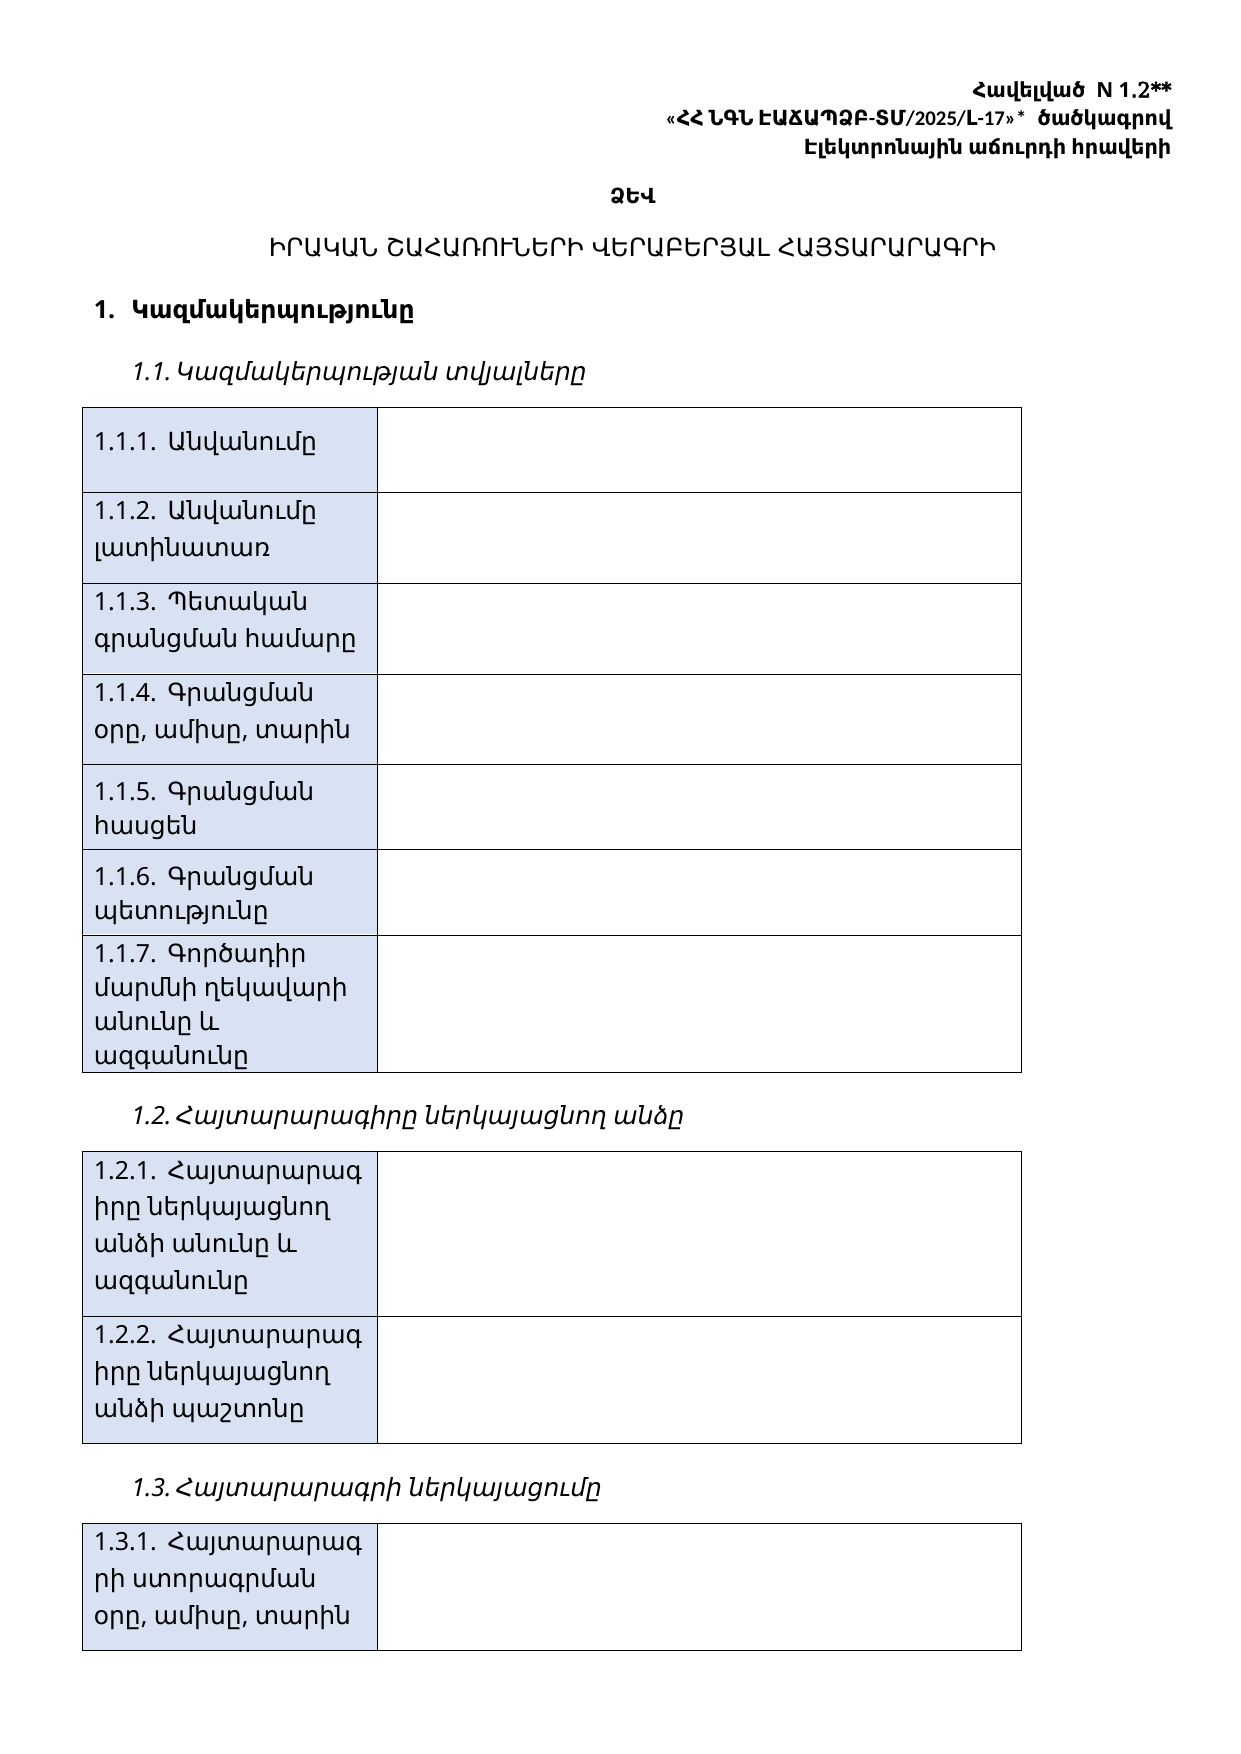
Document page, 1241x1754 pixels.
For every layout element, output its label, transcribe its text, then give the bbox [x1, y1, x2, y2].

list Կազմակերպության տվյալները [131, 353, 1171, 387]
table_cell [378, 493, 1021, 583]
list Հայտարարագիրը ներկայացնող անձը [131, 1098, 1171, 1132]
table_cell [378, 850, 1021, 934]
list Կազմակերպությունը [94, 291, 1171, 326]
list Հայտարարագրի ներկայացումը [131, 1469, 1171, 1503]
table_cell Գործադիր մարմնի ղեկավարի անունը և ազգանունը [83, 936, 377, 1072]
table_cell Հայտարարագիրը ներկայացնող անձի պաշտոնը [83, 1317, 377, 1443]
table_cell [378, 675, 1021, 764]
table_cell Անվանումը լատինատառ [83, 493, 377, 583]
table_cell [378, 584, 1021, 673]
text Հավելված N 1․2** [94, 75, 1171, 103]
table_cell Պետական գրանցման համարը [83, 584, 377, 673]
table_cell Գրանցման հասցեն [83, 765, 377, 849]
text «ՀՀ ՆԳՆ ԷԱՃԱՊՁԲ-ՏՄ/2025/Լ-17»* ծածկագրով [94, 103, 1171, 132]
table_cell Գրանցման պետությունը [83, 850, 377, 934]
table_cell [378, 1317, 1021, 1443]
table_cell [378, 936, 1021, 1072]
text ՁԵՎ [94, 184, 1171, 209]
table_cell [378, 765, 1021, 849]
table_header [378, 1524, 1021, 1650]
table_header [378, 408, 1021, 492]
table_cell Գրանցման օրը, ամիսը, տարին [83, 675, 377, 764]
table_header Անվանումը [83, 408, 377, 492]
text ԻՐԱԿԱՆ ՇԱՀԱՌՈՒՆԵՐԻ ՎԵՐԱԲԵՐՅԱԼ ՀԱՅՏԱՐԱՐԱԳՐԻ [94, 233, 1171, 262]
table_header Հայտարարագիրը ներկայացնող անձի անունը և ազգանունը [83, 1152, 377, 1316]
table_header Հայտարարագրի ստորագրման օրը, ամիսը, տարին [83, 1524, 377, 1650]
table_header [378, 1152, 1021, 1316]
text Էլեկտրոնային աճուրդի հրավերի [94, 132, 1171, 160]
